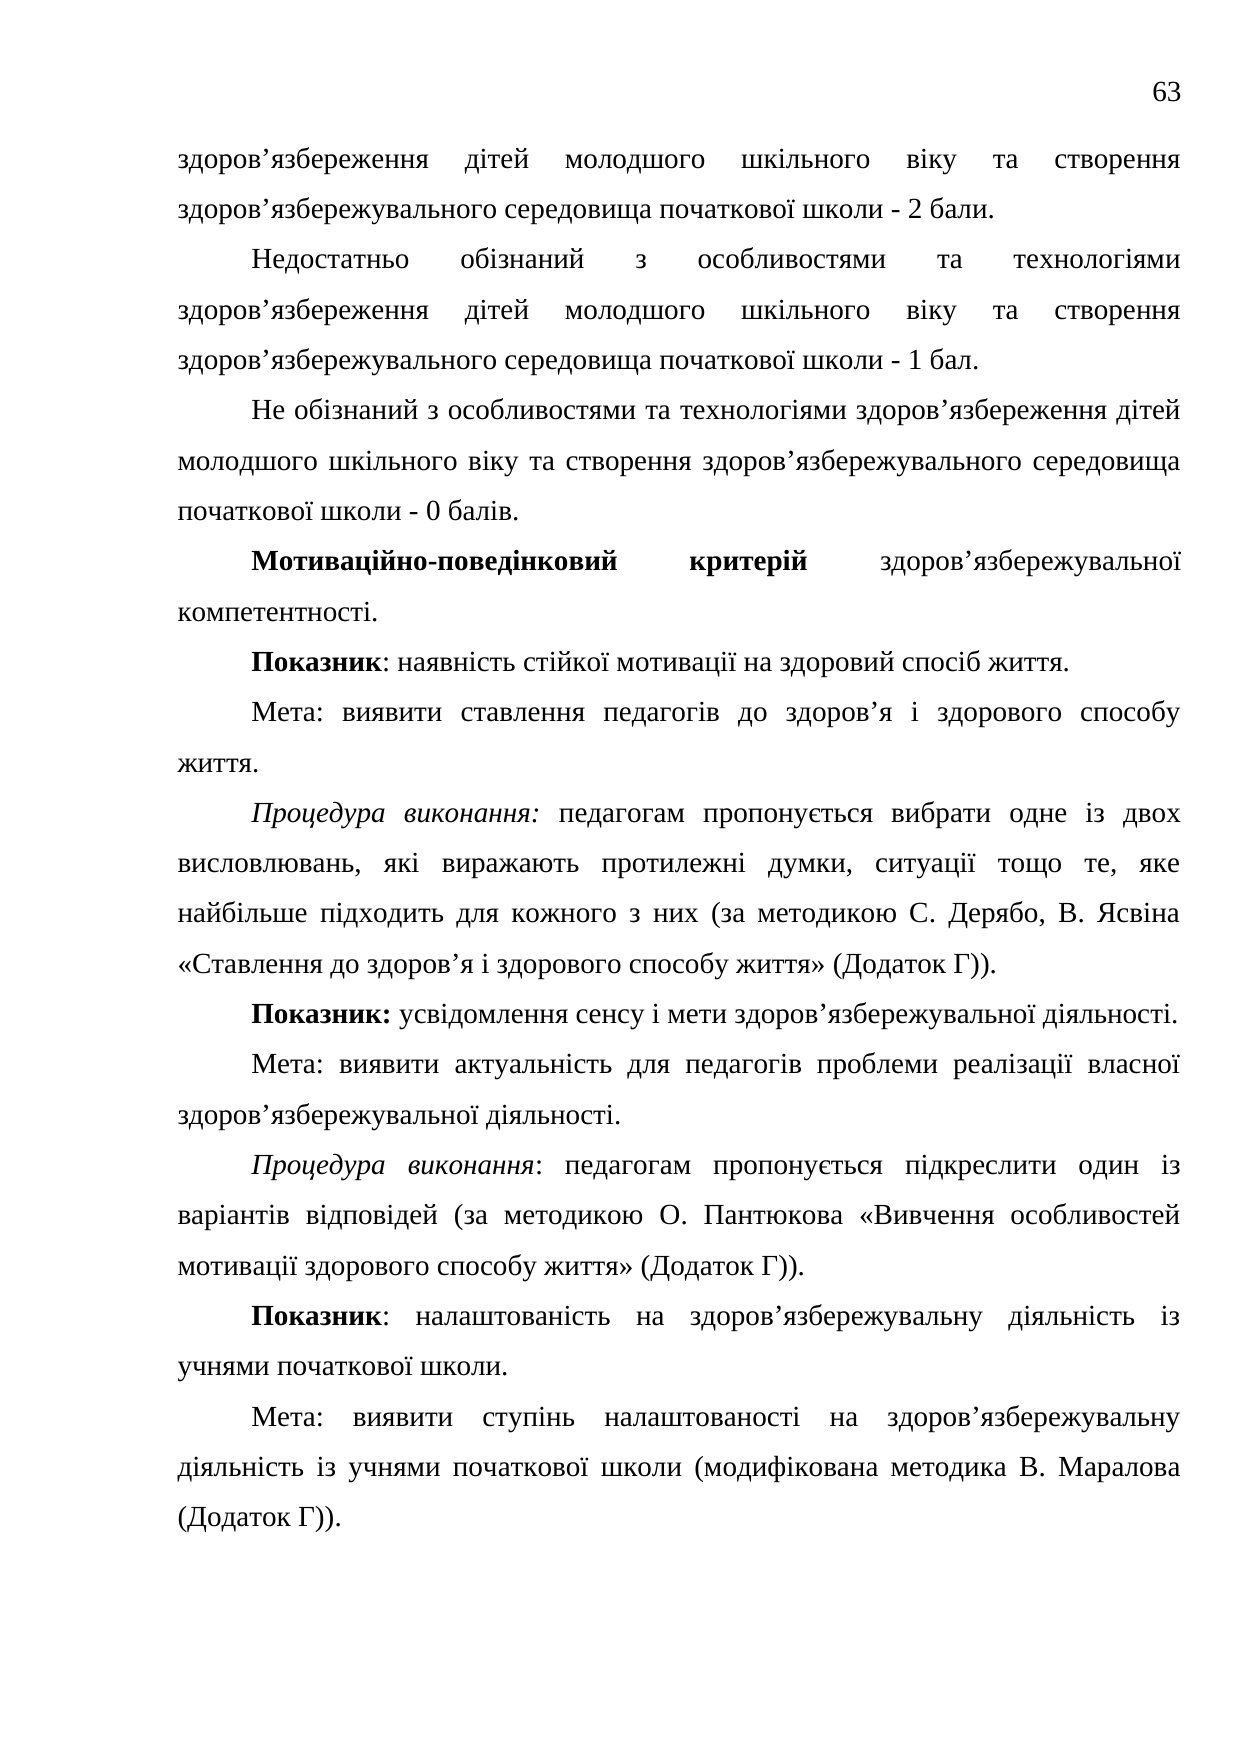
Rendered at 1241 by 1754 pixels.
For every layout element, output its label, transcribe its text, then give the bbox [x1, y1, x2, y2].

text Процедура виконання: педагогам пропонується підкреслити один із варіантів відповідей (за методикою О. Пантюкова «Вивчення особливостей мотивації здорового способу життя» (Додаток Г)). [177, 1147, 1181, 1281]
text Показник: налаштованість на здоров’язбережувальну діяльність із учнями початкової школи. [177, 1298, 1181, 1382]
text Мета: виявити ставлення педагогів до здоров’я і здорового способу життя. [177, 694, 1181, 778]
text Показник: усвідомлення сенсу і мети здоров’язбережувальної діяльності. [177, 996, 1181, 1030]
text Не обізнаний з особливостями та технологіями здоров’язбереження дітей молодшого шкільного віку та створення здоров’язбережувального середовища початкової школи - 0 балів. [177, 392, 1181, 527]
text Показник: наявність стійкої мотивації на здоровий спосіб життя. [177, 644, 1181, 678]
text Мета: виявити ступінь налаштованості на здоров’язбережувальну діяльність із учнями початкової школи (модифікована методика В. Маралова (Додаток Г)). [177, 1399, 1181, 1533]
text Мотиваційно-поведінковий критерій здоров’язбережувальної компетентності. [177, 543, 1181, 627]
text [177, 141, 1181, 225]
text Процедура виконання: педагогам пропонується вибрати одне із двох висловлювань, які виражають протилежні думки, ситуації тощо те, яке найбільше підходить для кожного з них (за методикою С. Дерябо, В. Ясвіна «Ставлення до здоров’я і здорового способу життя» (Додаток Г)). [177, 795, 1181, 979]
text Недостатньо обізнаний з особливостями та технологіями здоров’язбереження дітей молодшого шкільного віку та створення здоров’язбережувального середовища початкової школи - 1 бал. [177, 242, 1181, 376]
text Мета: виявити актуальність для педагогів проблеми реалізації власної здоров’язбережувальної діяльності. [177, 1047, 1181, 1130]
